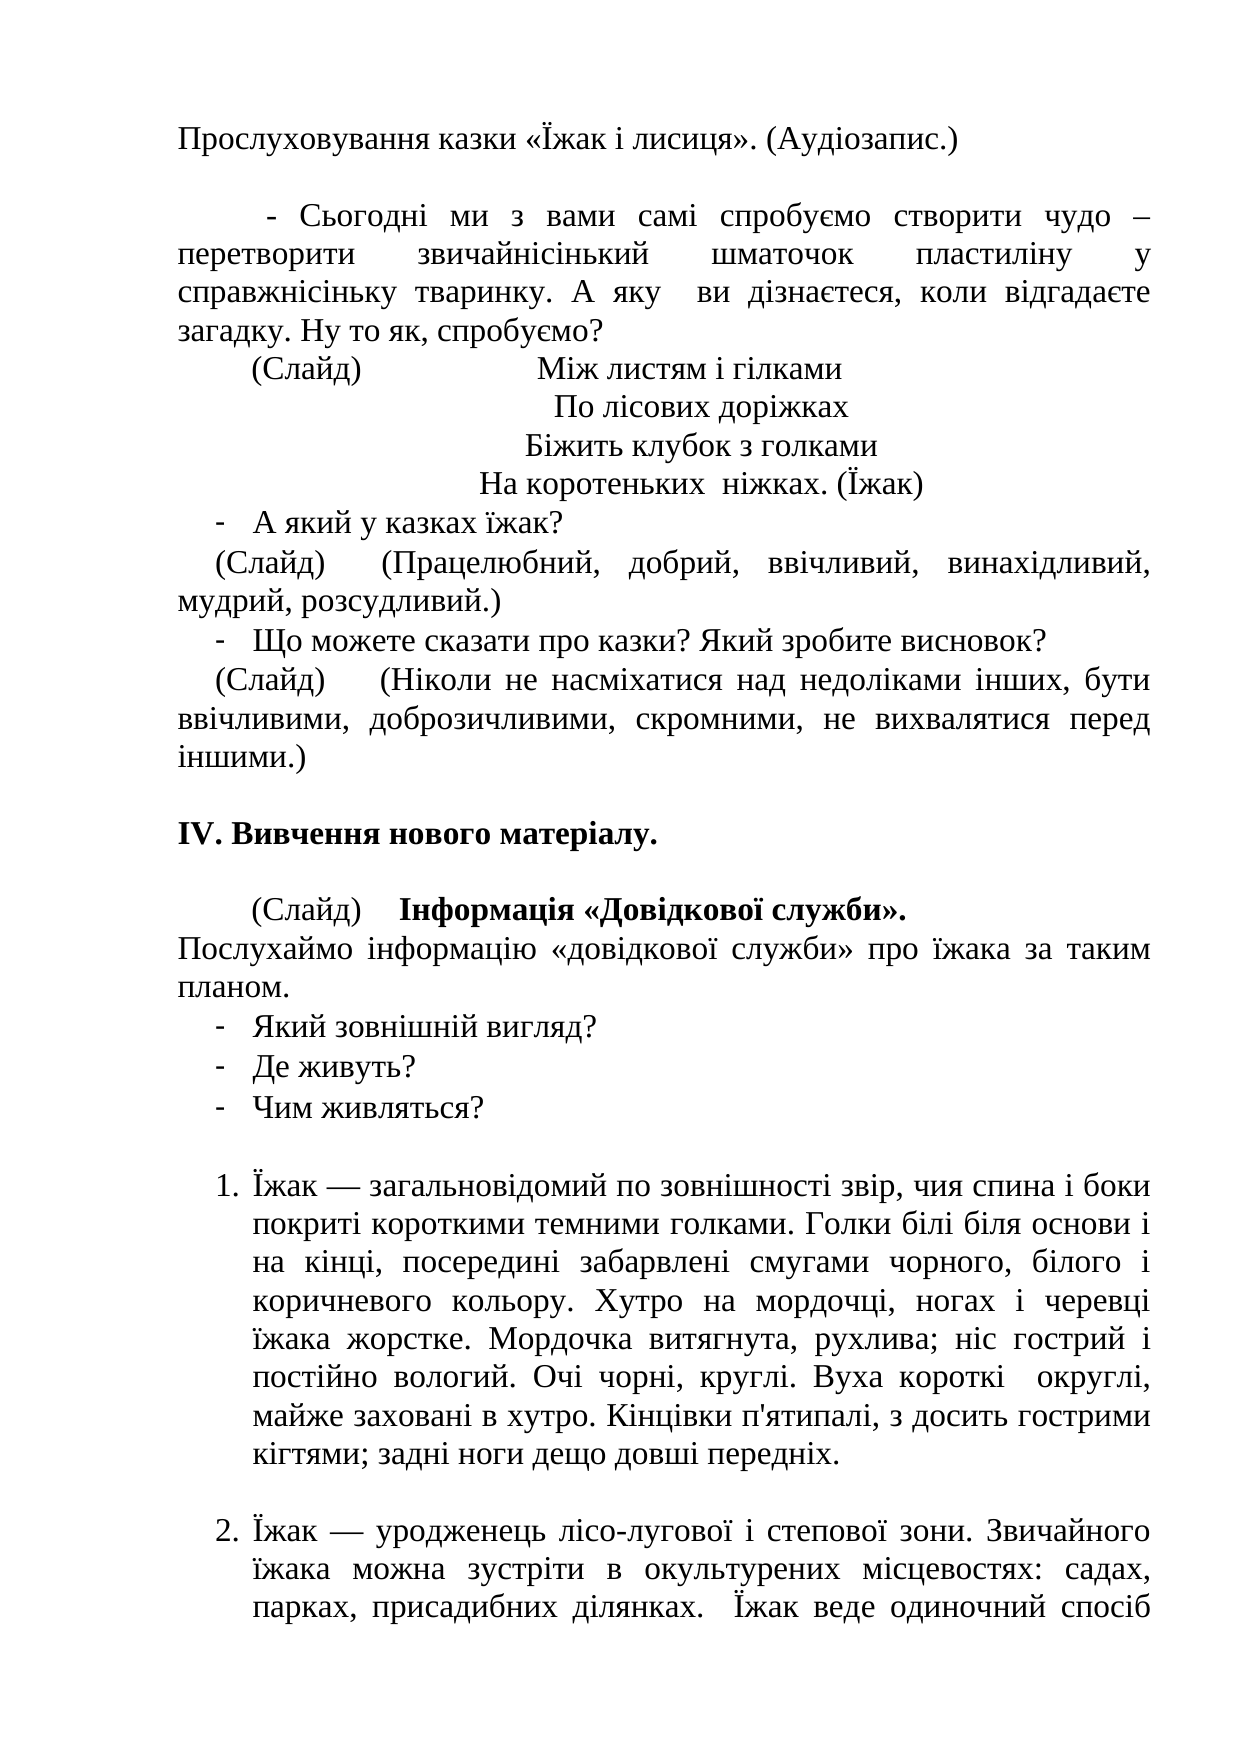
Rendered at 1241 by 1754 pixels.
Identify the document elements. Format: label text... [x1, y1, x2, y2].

list Що можете сказати про казки? Який зробите висновок? [215, 619, 1152, 659]
list А який у казках їжак? [215, 501, 1152, 542]
list Який зовнішній вигляд? [215, 1004, 1152, 1045]
text Послухаймо інформацію «довідкової служби» про їжака за таким планом. [177, 928, 1152, 1004]
list Де живуть? [215, 1045, 1152, 1086]
text (Слайд) (Працелюбний, добрий, ввічливий, винахідливий, мудрий, розсудливий.) [177, 542, 1152, 619]
text Прослуховування казки «Їжак і лисиця». (Аудіозапис.) [177, 118, 1152, 156]
text Біжить клубок з голками [177, 425, 1152, 463]
text ІV. Вивчення нового матеріалу. [177, 813, 1152, 851]
list Їжак — загальновідомий по зовнішності звір, чия спина і боки покриті короткими темними голками. Голки білі біля основи і на кінці, посередині забарвлені смугами чорного, білого і коричневого кольору. Хутро на мордочці, ногах і черевці їжака жорстке. Мордочка витягнута, рухлива; ніс гострий і постійно вологий. Очі чорні, круглі. Вуха короткі округлі, майже заховані в хутро. Кінцівки п'ятипалі, з досить гострими кігтями; задні ноги дещо довші передніх. [215, 1165, 1152, 1472]
text По лісових доріжках [177, 386, 1152, 425]
text (Слайд) Між листям і гілками [177, 348, 1152, 386]
list Чим живляться? [215, 1086, 1152, 1127]
text (Слайд) (Ніколи не насміхатися над недоліками інших, бути ввічливими, доброзичливими, скромними, не вихвалятися перед іншими.) [177, 659, 1152, 774]
text На коротеньких ніжках. (Їжак) [177, 463, 1152, 501]
text - Сьогодні ми з вами самі спробуємо створити чудо – перетворити звичайнісінький шматочок пластиліну у справжнісіньку тваринку. А яку ви дізнаєтеся, коли відгадаєте загадку. Ну то як, спробуємо? [177, 195, 1152, 348]
text (Слайд) Інформація «Довідкової служби». [177, 889, 1152, 928]
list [215, 1510, 1152, 1625]
